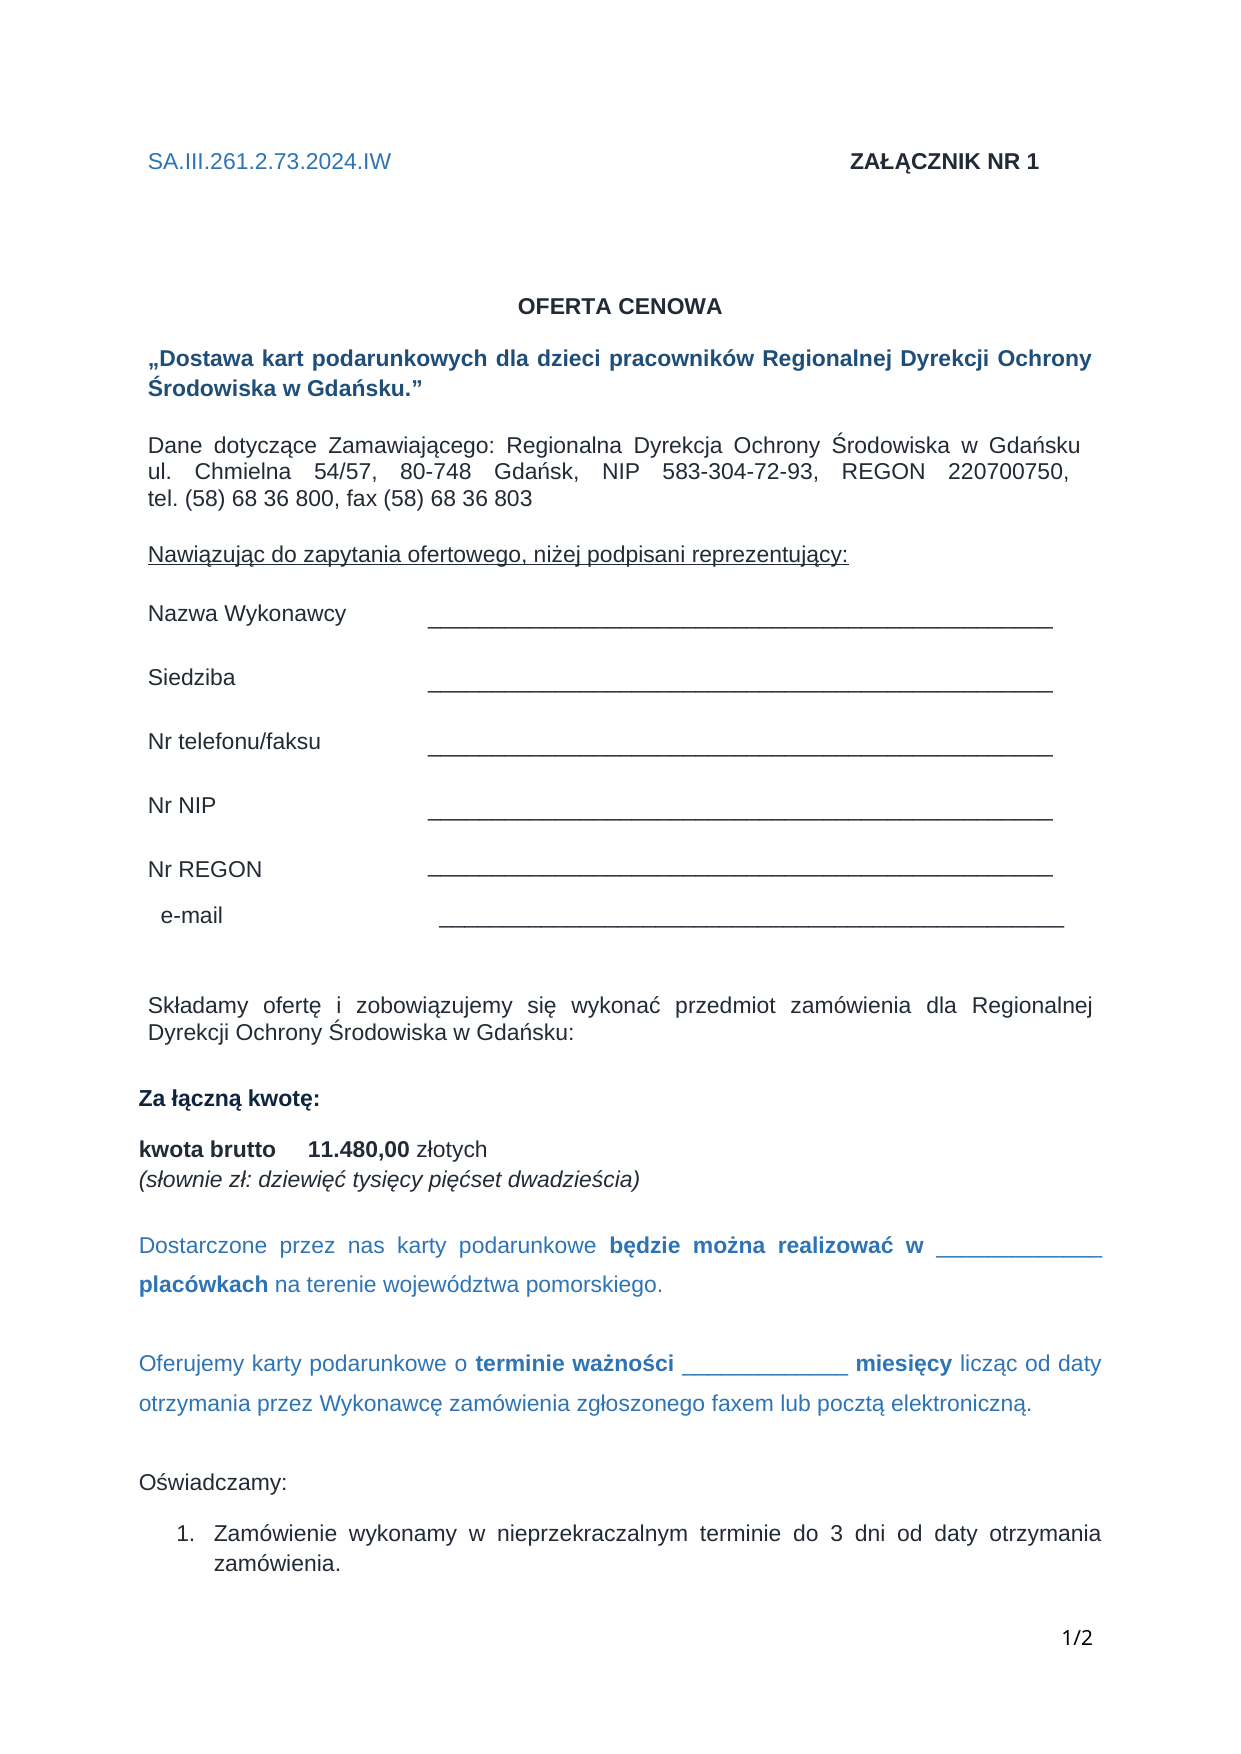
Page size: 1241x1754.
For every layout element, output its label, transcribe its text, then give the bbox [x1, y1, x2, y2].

text Nawiązując do zapytania ofertowego, niżej podpisani reprezentujący: [148, 541, 1093, 568]
table_cell _________________________________________________ [387, 645, 1093, 709]
text Dane dotyczące Zamawiającego: Regionalna Dyrekcja Ochrony Środowiska w Gdańsku ul. Chmielna 54/57, 80-748 Gdańsk, NIP 583-304-72-93, REGON 220700750, tel. (58) 68 36 800, fax (58) 68 36 803 [148, 432, 1093, 511]
table_header Nazwa Wykonawcy [136, 581, 387, 645]
text OFERTA CENOWA [148, 293, 1093, 319]
table_cell _________________________________________________ [387, 773, 1093, 837]
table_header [127, 1084, 1113, 1580]
table_cell _________________________________________________ [387, 838, 1093, 902]
table_cell Nr telefonu/faksu [136, 709, 387, 773]
text „Dostawa kart podarunkowych dla dzieci pracowników Regionalnej Dyrekcji Ochrony Środowiska w Gdańsku.” [148, 345, 1093, 402]
table_cell Siedziba [136, 645, 387, 709]
table_cell _________________________________________________ [387, 709, 1093, 773]
text e-mail _________________________________________________ [148, 902, 1093, 928]
table_header _________________________________________________ [387, 581, 1093, 645]
table_cell Nr NIP [136, 773, 387, 837]
text SA.III.261.2.73.2024.IW ZAŁĄCZNIK NR 1 [148, 148, 1093, 174]
table_cell Nr REGON [136, 838, 387, 902]
text Składamy ofertę i zobowiązujemy się wykonać przedmiot zamówienia dla Regionalnej Dyrekcji Ochrony Środowiska w Gdańsku: [148, 992, 1093, 1045]
